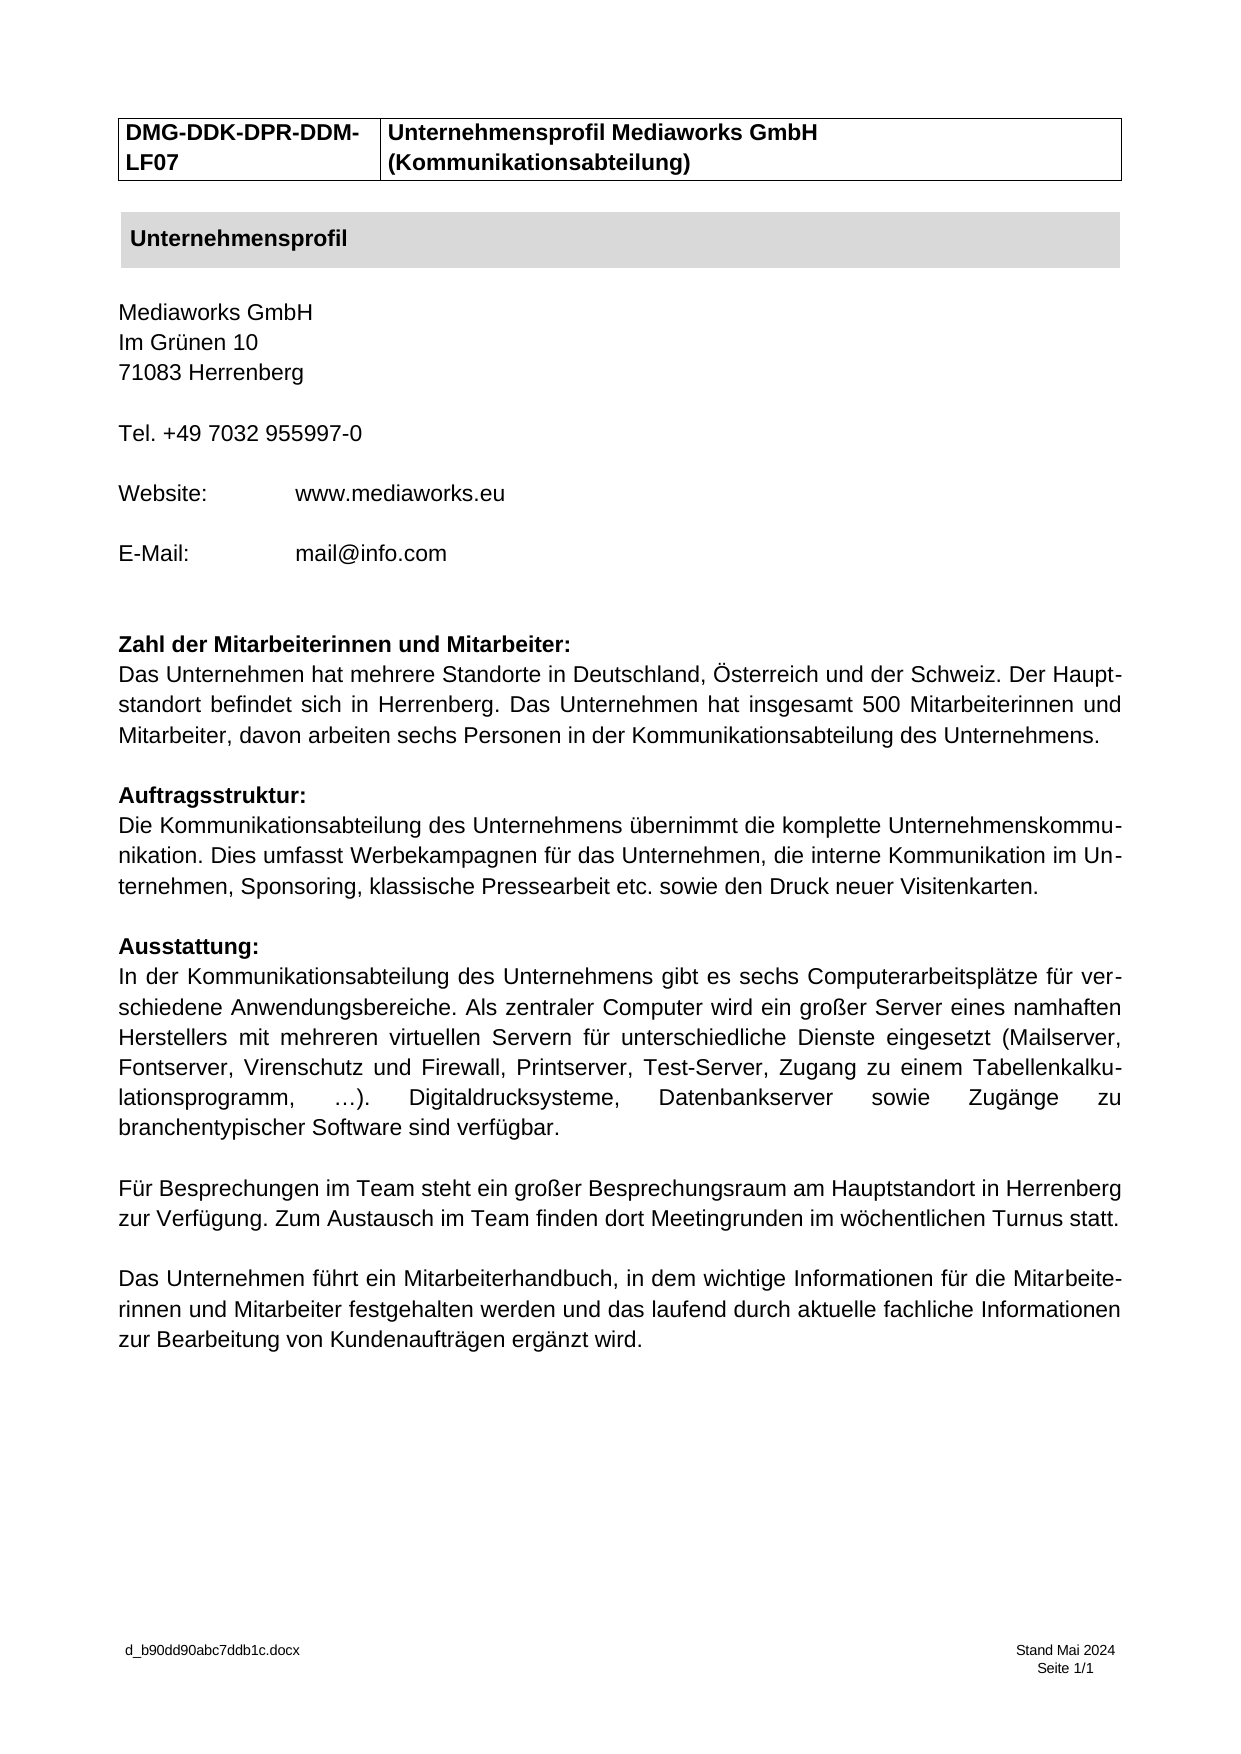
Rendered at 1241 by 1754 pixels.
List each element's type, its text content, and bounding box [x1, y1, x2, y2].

text Im Grünen 10 [118, 329, 1122, 355]
table_header Unternehmensprofil Mediaworks GmbH (Kommunikationsabteilung) [381, 119, 1121, 180]
text Tel. +49 7032 955997-0 [118, 419, 1122, 446]
text 71083 Herrenberg [118, 359, 1122, 386]
text In der Kommunikationsabteilung des Unternehmens gibt es sechs Computerarbeitsplätze für verschiedene Anwendungsbereiche. Als zentraler Computer wird ein großer Server eines namhaften Herstellers mit mehreren virtuellen Servern für unterschiedliche Dienste eingesetzt (Mailserver, Fontserver, Virenschutz und Firewall, Printserver, Test-Server, Zugang zu einem Tabellenkalkulationsprogramm, …). Digitaldrucksysteme, Datenbankserver sowie Zugänge zu branchentypischer Software sind verfügbar. [118, 963, 1122, 1141]
text Auftragsstruktur: [118, 782, 1122, 808]
text Unternehmensprofil [122, 213, 1119, 267]
text Mediaworks GmbH [118, 299, 1122, 325]
table_header DMG-DDK-DPR-DDM-LF07 [119, 119, 380, 180]
text Das Unternehmen führt ein Mitarbeiterhandbuch, in dem wichtige Informationen für die Mitarbeiterinnen und Mitarbeiter festgehalten werden und das laufend durch aktuelle fachliche Informationen zur Bearbeitung von Kundenaufträgen ergänzt wird. [118, 1265, 1122, 1352]
text Die Kommunikationsabteilung des Unternehmens übernimmt die komplette Unternehmenskommunikation. Dies umfasst Werbekampagnen für das Unternehmen, die interne Kommunikation im Unternehmen, Sponsoring, klassische Pressearbeit etc. sowie den Druck neuer Visitenkarten. [118, 812, 1122, 899]
text Für Besprechungen im Team steht ein großer Besprechungsraum am Hauptstandort in Herrenberg zur Verfügung. Zum Austausch im Team finden dort Meetingrunden im wöchentlichen Turnus statt. [118, 1175, 1122, 1231]
text Zahl der Mitarbeiterinnen und Mitarbeiter: [118, 631, 1122, 657]
text Ausstattung: [118, 933, 1122, 959]
text Website: www.mediaworks.eu [118, 480, 1122, 506]
text E-Mail: mail@info.com [118, 540, 1122, 567]
text Das Unternehmen hat mehrere Standorte in Deutschland, Österreich und der Schweiz. Der Hauptstandort befindet sich in Herrenberg. Das Unternehmen hat insgesamt 500 Mitarbeiterinnen und Mitarbeiter, davon arbeiten sechs Personen in der Kommunikationsabteilung des Unternehmens. [118, 661, 1122, 748]
